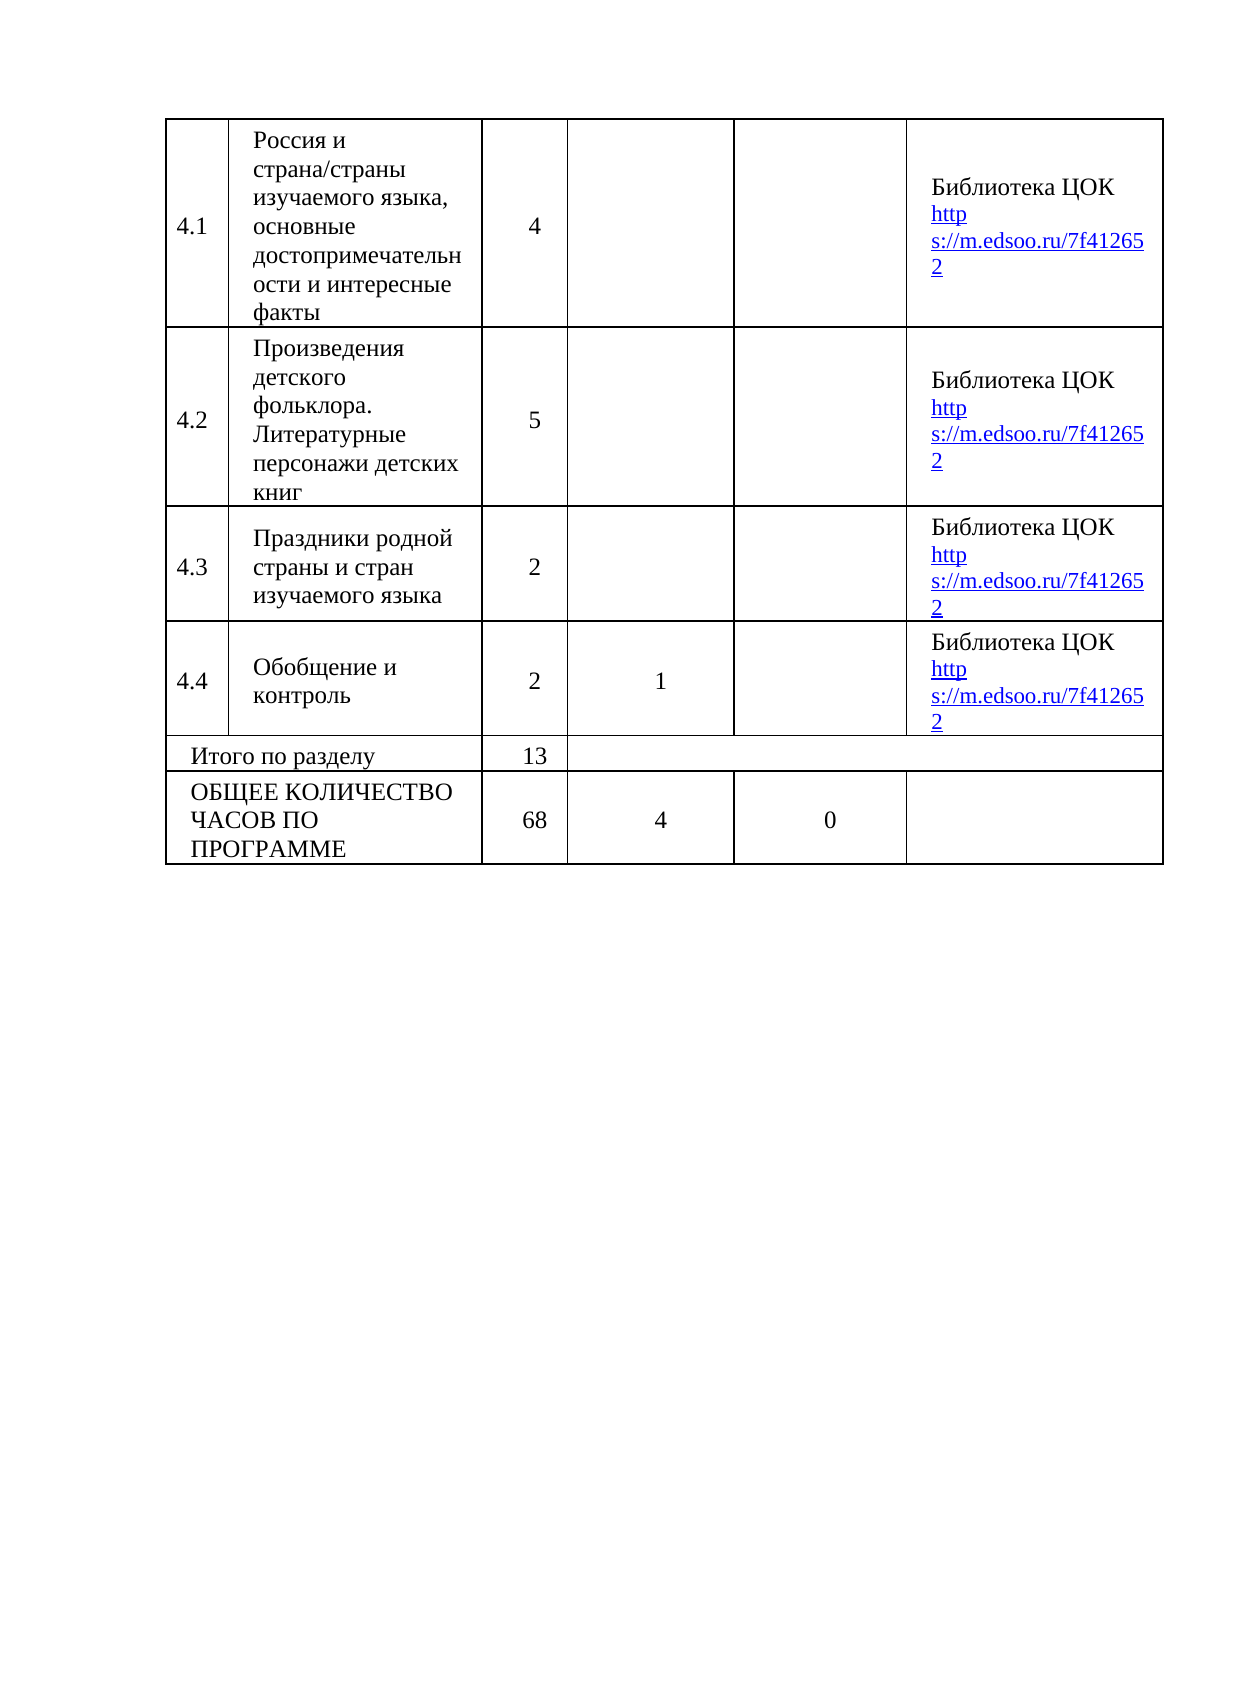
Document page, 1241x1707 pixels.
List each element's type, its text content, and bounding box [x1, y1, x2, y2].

table_cell Библиотека ЦОК https://m.edsoo.ru/7f412652 [907, 507, 1162, 620]
table_cell Россия и страна/страны изучаемого языка, основные достопримечательности и интересные факты [229, 120, 481, 326]
table_cell ОБЩЕЕ КОЛИЧЕСТВО ЧАСОВ ПО ПРОГРАММЕ [167, 772, 481, 863]
table_cell [568, 507, 733, 620]
table_cell 13 [483, 736, 567, 770]
table_cell 68 [483, 772, 567, 863]
table_cell 0 [735, 772, 906, 863]
table_cell Произведения детского фольклора. Литературные персонажи детских книг [229, 328, 481, 505]
table_cell [735, 507, 906, 620]
table_cell [907, 772, 1162, 863]
table_cell 4 [568, 772, 733, 863]
table_cell 4.4 [167, 622, 228, 734]
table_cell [907, 120, 1162, 326]
table_cell Обобщение и контроль [229, 622, 481, 734]
table_cell Праздники родной страны и стран изучаемого языка [229, 507, 481, 620]
table_cell 4.1 [167, 120, 228, 326]
table_cell Библиотека ЦОК https://m.edsoo.ru/7f412652 [907, 622, 1162, 734]
table_cell 4 [483, 120, 567, 326]
table_cell 2 [483, 507, 567, 620]
table_cell 5 [483, 328, 567, 505]
table_cell 4.2 [167, 328, 228, 505]
table_cell 2 [483, 622, 567, 734]
table_cell [735, 120, 906, 326]
table_cell Итого по разделу [167, 736, 481, 770]
table_cell [568, 120, 733, 326]
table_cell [907, 328, 1162, 505]
table_cell [735, 622, 906, 734]
table_cell [568, 328, 733, 505]
table_cell 1 [568, 622, 733, 734]
table_cell 4.3 [167, 507, 228, 620]
table_cell [735, 328, 906, 505]
table_cell [568, 736, 1162, 770]
